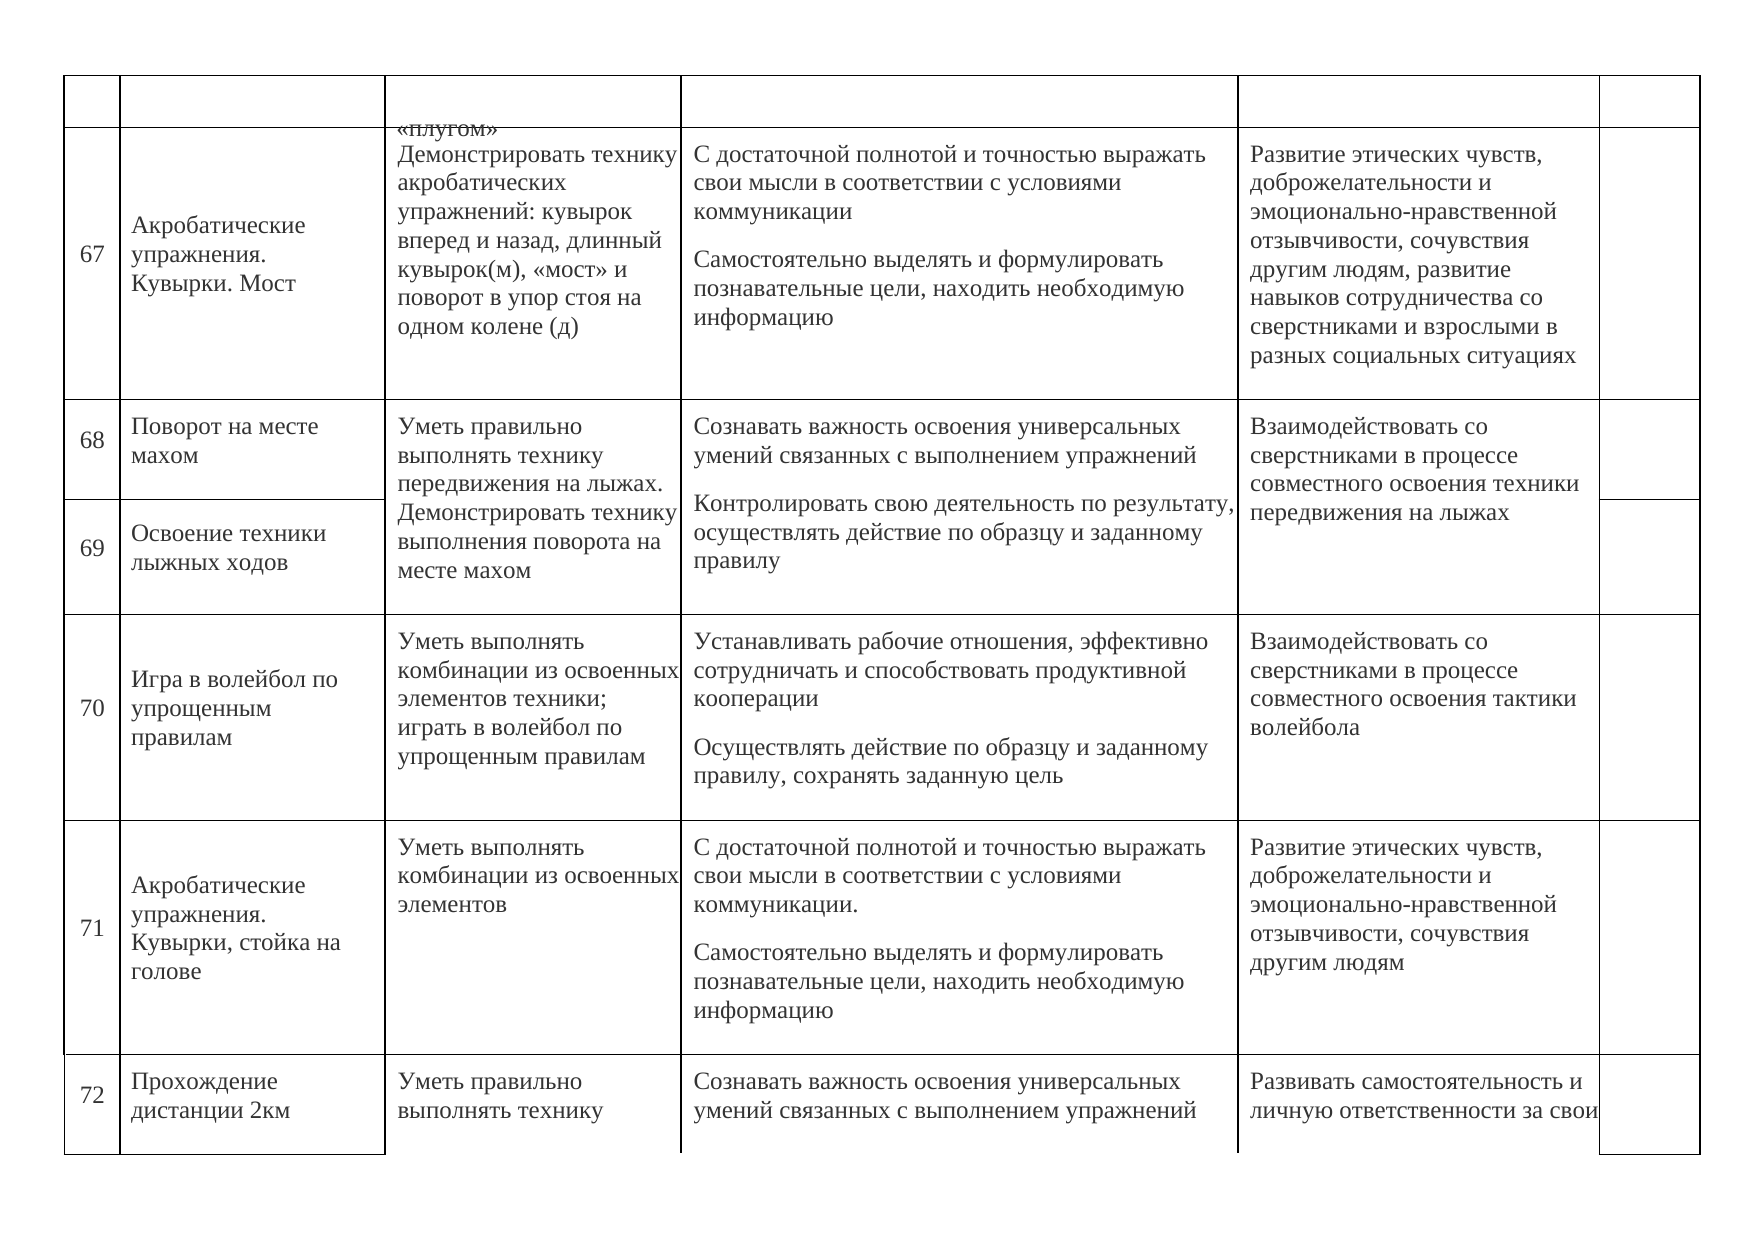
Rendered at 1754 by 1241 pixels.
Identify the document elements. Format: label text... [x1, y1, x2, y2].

table_cell 71 [65, 821, 119, 1054]
table_cell Сознавать важность освоения универсальных умений связанных с выполнением упражнений Контролировать свою деятельность по результату, осуществлять действие по образцу и заданному правилу [682, 400, 1237, 614]
table_cell 69 [65, 500, 119, 614]
table_cell [1600, 1055, 1699, 1154]
table_cell Освоение техники лыжных ходов [121, 500, 384, 614]
table_cell 70 [65, 615, 119, 819]
table_cell С достаточной полнотой и точностью выражать свои мысли в соответствии с условиями коммуникации Самостоятельно выделять и формулировать познавательные цели, находить необходимую информацию [682, 128, 1237, 399]
table_cell 72 [65, 1055, 119, 1154]
table_cell Поворот на месте махом [121, 400, 384, 499]
table_cell Развитие этических чувств, доброжелательности и эмоционально-нравственной отзывчивости, сочувствия другим людям [1239, 821, 1599, 1054]
table_cell Устанавливать рабочие отношения, эффективно сотрудничать и способствовать продуктивной кооперации Осуществлять действие по образцу и заданному правилу, сохранять заданную цель [682, 615, 1237, 819]
table_cell С достаточной полнотой и точностью выражать свои мысли в соответствии с условиями коммуникации. Самостоятельно выделять и формулировать познавательные цели, находить необходимую информацию [682, 821, 1237, 1054]
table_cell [386, 1055, 681, 1154]
table_cell 67 [65, 128, 119, 399]
table_cell Уметь выполнять комбинации из освоенных элементов техники; играть в волейбол по упрощенным правилам [386, 615, 680, 819]
table_cell [1600, 400, 1699, 499]
table_cell [1600, 500, 1699, 614]
table_cell [1600, 76, 1699, 127]
table_cell 66 [65, 76, 119, 127]
table_cell Уметь правильно выполнять технику передвижения на лыжах. Демонстрировать технику выполнения поворота на месте махом [386, 400, 680, 614]
table_cell [1600, 128, 1699, 399]
table_cell 68 [65, 400, 119, 499]
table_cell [121, 76, 384, 127]
table_cell Акробатические упражнения. Кувырки, стойка на голове [121, 821, 384, 1054]
table_cell Взаимодействовать со сверстниками в процессе совместного освоения техники передвижения на лыжах [1239, 400, 1599, 614]
table_cell [1600, 821, 1699, 1054]
table_cell [1600, 615, 1699, 819]
table_cell Игра в волейбол по упрощенным правилам [121, 615, 384, 819]
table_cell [1238, 1055, 1599, 1154]
table_cell Взаимодействовать со сверстниками в процессе совместного освоения тактики волейбола [1239, 615, 1599, 819]
table_cell Прохождение дистанции 2км [121, 1055, 384, 1154]
table_cell Развитие этических чувств, доброжелательности и эмоционально-нравственной отзывчивости, сочувствия другим людям, развитие навыков сотрудничества со сверстниками и взрослыми в разных социальных ситуациях [1239, 128, 1599, 399]
table_cell Демонстрировать технику акробатических упражнений: кувырок вперед и назад, длинный кувырок(м), «мост» и поворот в упор стоя на одном колене (д) [386, 128, 680, 399]
table_cell Акробатические упражнения. Кувырки. Мост [121, 128, 384, 399]
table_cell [681, 1055, 1238, 1154]
table_cell Уметь выполнять комбинации из освоенных элементов [386, 821, 680, 1054]
